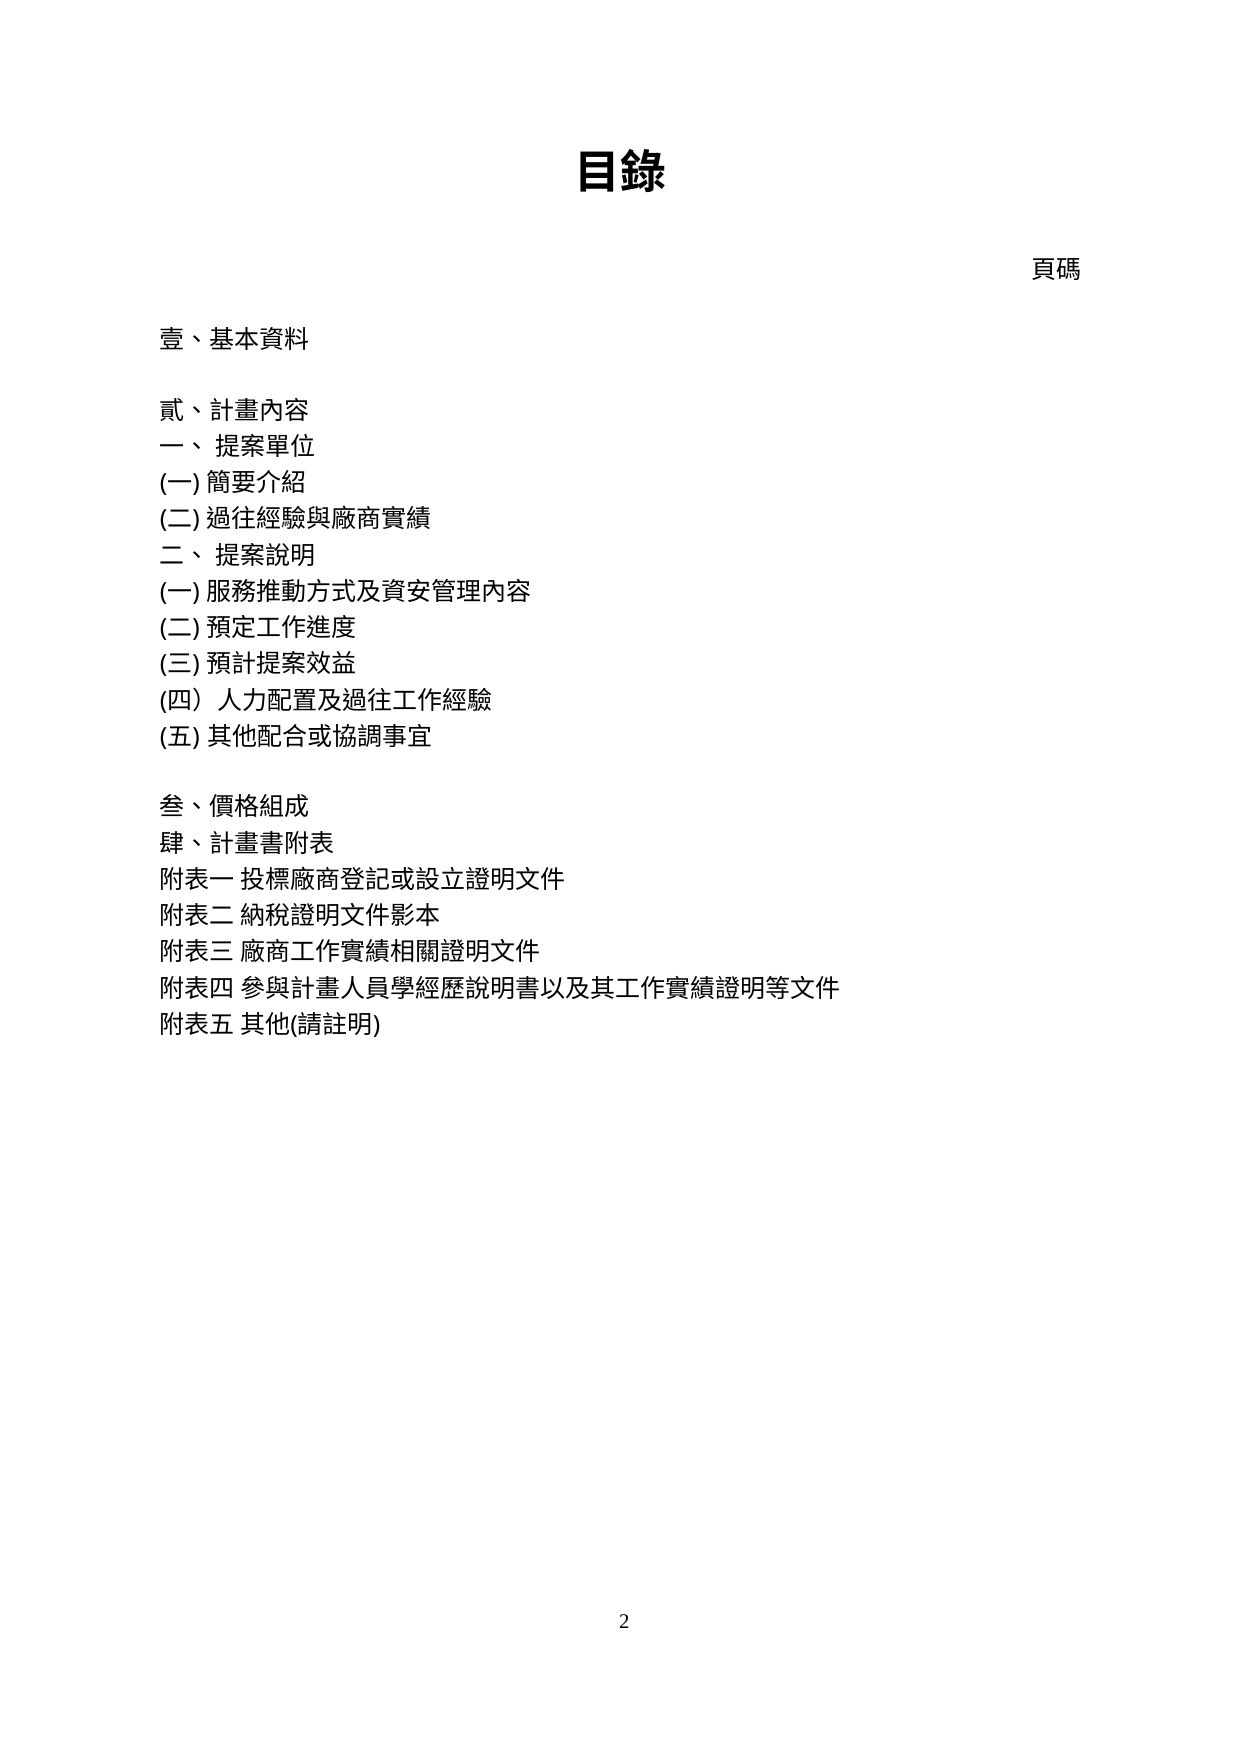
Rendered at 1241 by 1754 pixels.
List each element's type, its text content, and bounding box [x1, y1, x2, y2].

text 壹、基本資料 [159, 320, 1081, 356]
text (一) 服務推動方式及資安管理內容 [159, 571, 1081, 608]
text (一) 簡要介紹 [159, 463, 1081, 499]
text (二) 過往經驗與廠商實績 [159, 499, 1081, 535]
text 附表五 其他(請註明) [159, 1004, 1081, 1041]
text 頁碼 [159, 249, 1081, 286]
text (五) 其他配合或協調事宜 [159, 716, 1081, 753]
text 叁、價格組成 [159, 787, 1081, 823]
text 目錄 [159, 136, 1081, 202]
text 附表二 納稅證明文件影本 [159, 896, 1081, 932]
text 附表四 參與計畫人員學經歷說明書以及其工作實績證明等文件 [159, 968, 1081, 1004]
text 肆、計畫書附表 [159, 823, 1081, 859]
text (三) 預計提案效益 [159, 644, 1081, 680]
text (二) 預定工作進度 [159, 608, 1081, 644]
text 附表三 廠商工作實績相關證明文件 [159, 932, 1081, 968]
text 一、 提案單位 [159, 426, 1081, 463]
text (四）人力配置及過往工作經驗 [159, 680, 1081, 716]
text 二、 提案說明 [159, 535, 1081, 571]
text 附表一 投標廠商登記或設立證明文件 [159, 859, 1081, 896]
text 貳、計畫內容 [159, 390, 1081, 426]
